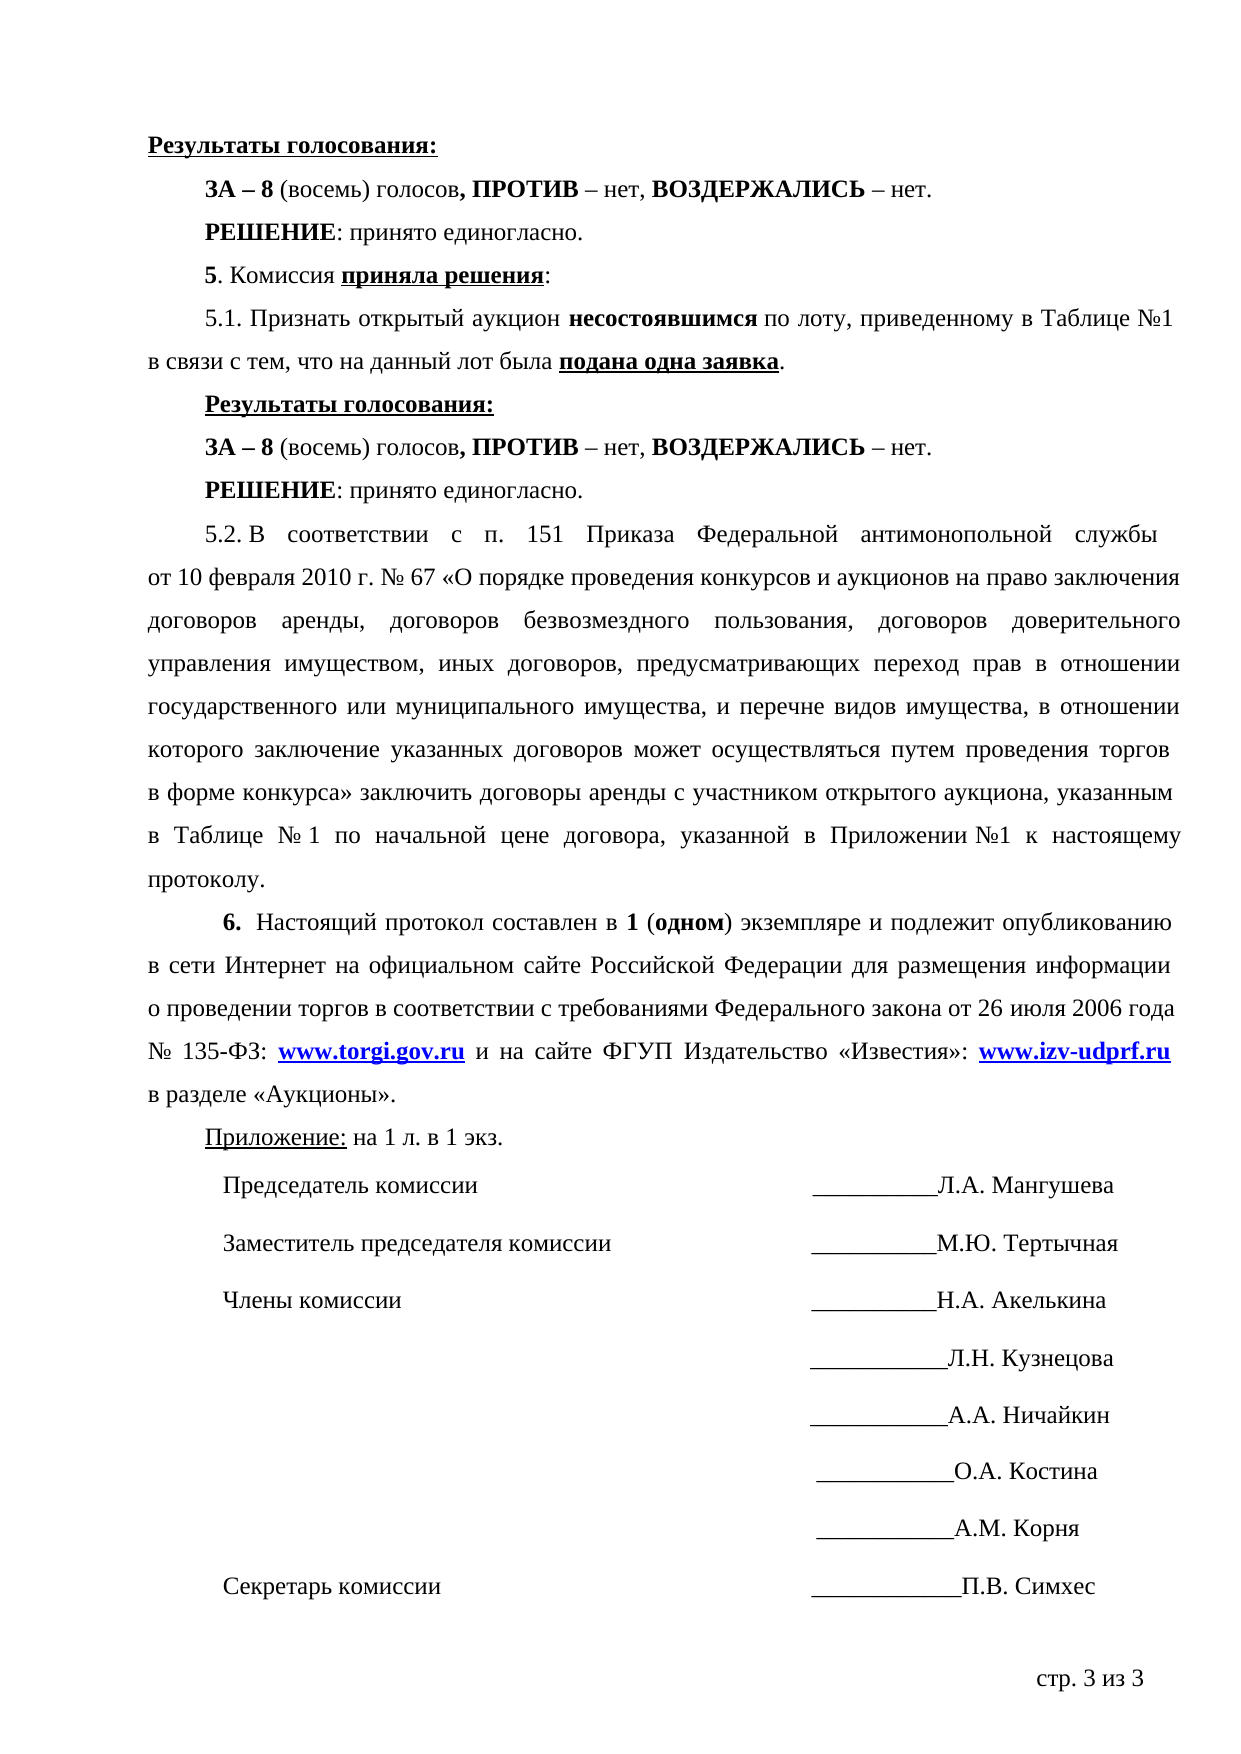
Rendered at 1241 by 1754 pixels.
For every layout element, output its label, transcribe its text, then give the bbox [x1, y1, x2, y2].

text Члены комиссии __________Н.А. Акелькина [148, 1285, 1181, 1314]
text 6. Настоящий протокол составлен в 1 (одном) экземпляре и подлежит опубликованию в сети Интернет на официальном сайте Российской Федерации для размещения информации о проведении торгов в соответствии с требованиями Федерального закона от 26 июля 2006 года № 135-ФЗ: www.torgi.gov.ru и на сайте ФГУП Издательство «Известия»: www.izv-udprf.ru в разделе «Аукционы». [148, 907, 1181, 1108]
text Приложение: на 1 л. в 1 экз. [148, 1122, 1181, 1151]
text ___________А.А. Ничайкин [148, 1400, 1181, 1428]
text 5.2. В соответствии с п. 151 Приказа Федеральной антимонопольной службы от 10 февраля . № 67 «О порядке проведения конкурсов и аукционов на право заключения договоров аренды, договоров безвозмездного пользования, договоров доверительного управления имуществом, иных договоров, предусматривающих переход прав в отношении государственного или муниципального имущества, и перечне видов имущества, в отношении которого заключение указанных договоров может осуществляться путем проведения торгов в форме конкурса» заключить договоры аренды с участником открытого аукциона, указанным в Таблице № 1 по начальной цене договора, указанной в Приложении №1 к настоящему протоколу. [148, 519, 1181, 892]
text Секретарь комиссии ____________П.В. Симхес [148, 1571, 1181, 1599]
text Результаты голосования: [148, 389, 1181, 418]
text 5. Комиссия приняла решения: [148, 260, 1181, 289]
text ___________О.А. Костина [148, 1456, 1181, 1485]
text ЗА – 8 (восемь) голосов, ПРОТИВ – нет, ВОЗДЕРЖАЛИСЬ – нет. [148, 174, 1181, 202]
text Заместитель председателя комиссии __________М.Ю. Тертычная [148, 1228, 1181, 1257]
text 5.1. Признать открытый аукцион несостоявшимся по лоту, приведенному в Таблице №1 в связи с тем, что на данный лот была подана одна заявка. [148, 303, 1181, 375]
text РЕШЕНИЕ: принято единогласно. [148, 476, 1181, 504]
text Председатель комиссии __________Л.А. Мангушева [148, 1170, 1181, 1199]
text Результаты голосования: [148, 131, 1181, 159]
text ___________Л.Н. Кузнецова [148, 1343, 1181, 1372]
text ЗА – 8 (восемь) голосов, ПРОТИВ – нет, ВОЗДЕРЖАЛИСЬ – нет. [148, 432, 1181, 461]
text ___________А.М. Корня [148, 1513, 1181, 1542]
text РЕШЕНИЕ: принято единогласно. [148, 217, 1181, 246]
